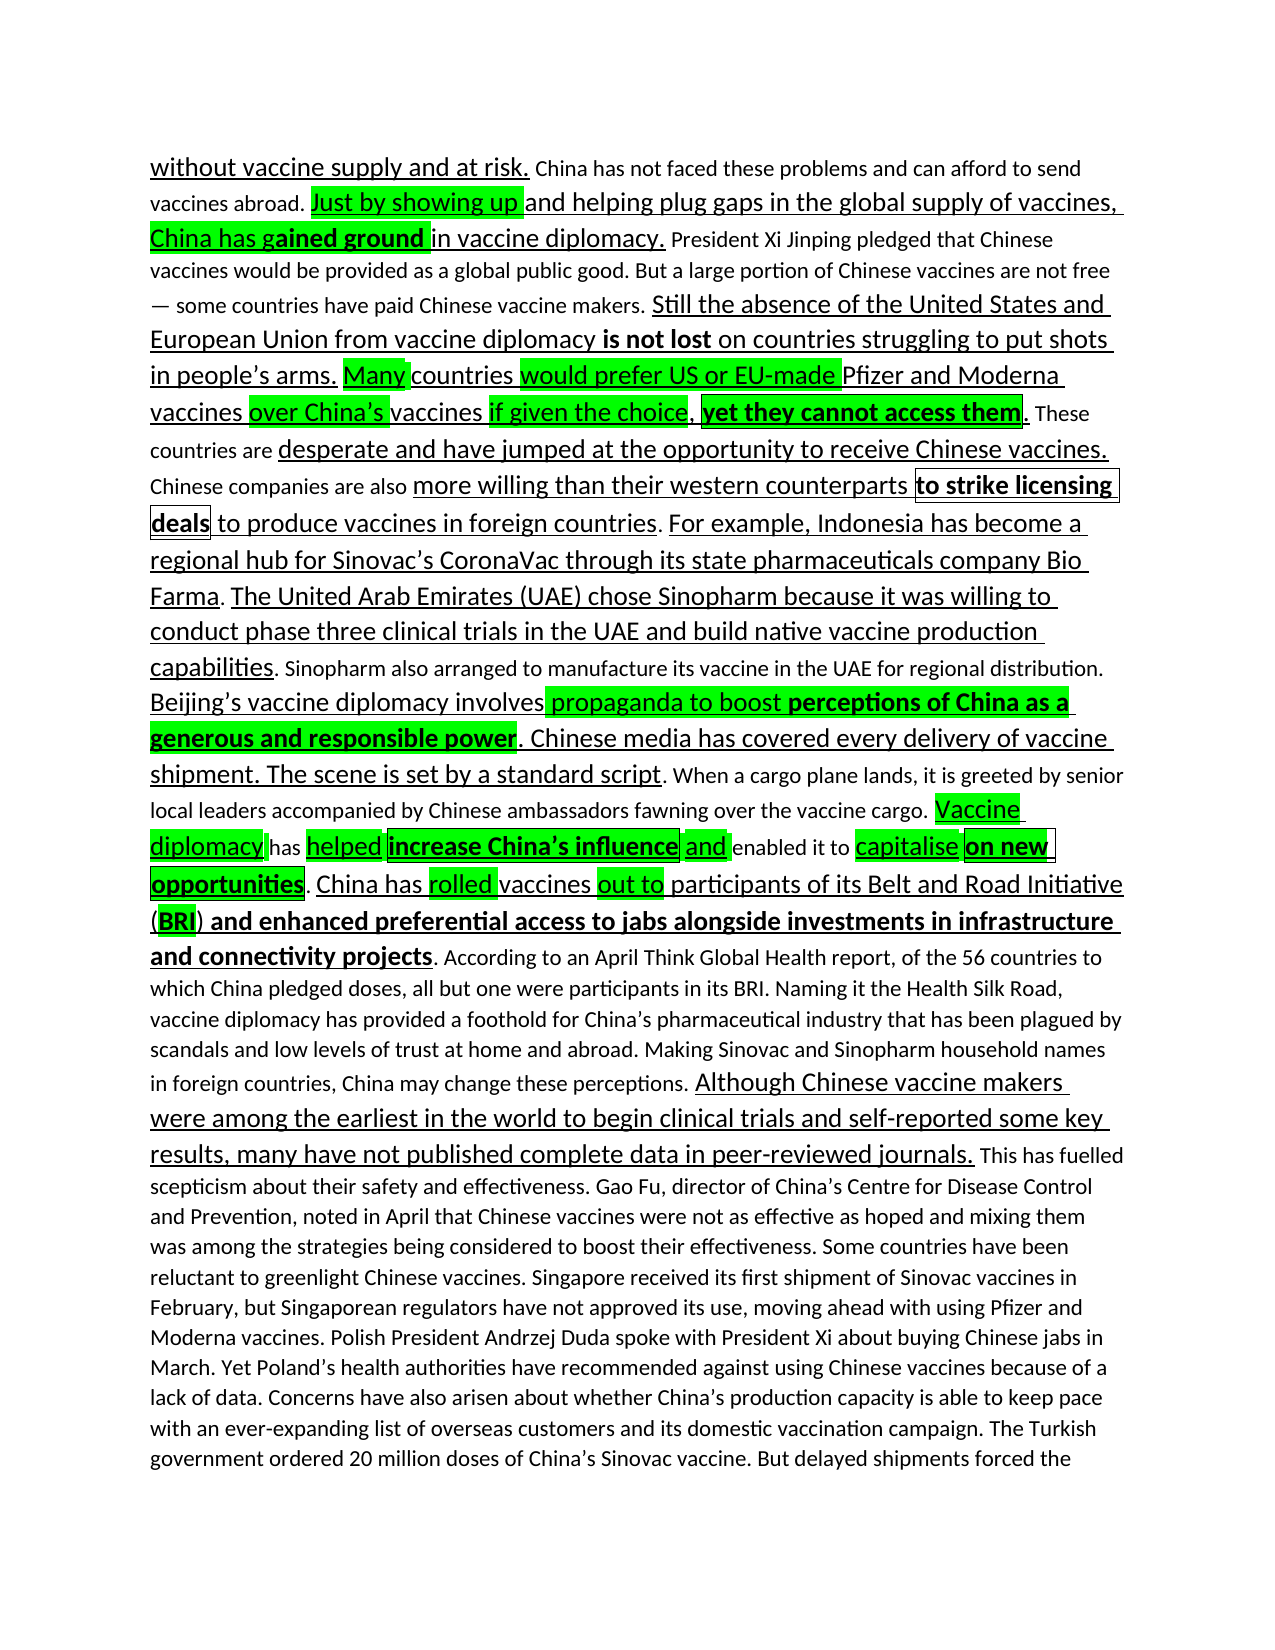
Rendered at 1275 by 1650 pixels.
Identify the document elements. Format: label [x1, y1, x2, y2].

text [150, 150, 1125, 1472]
